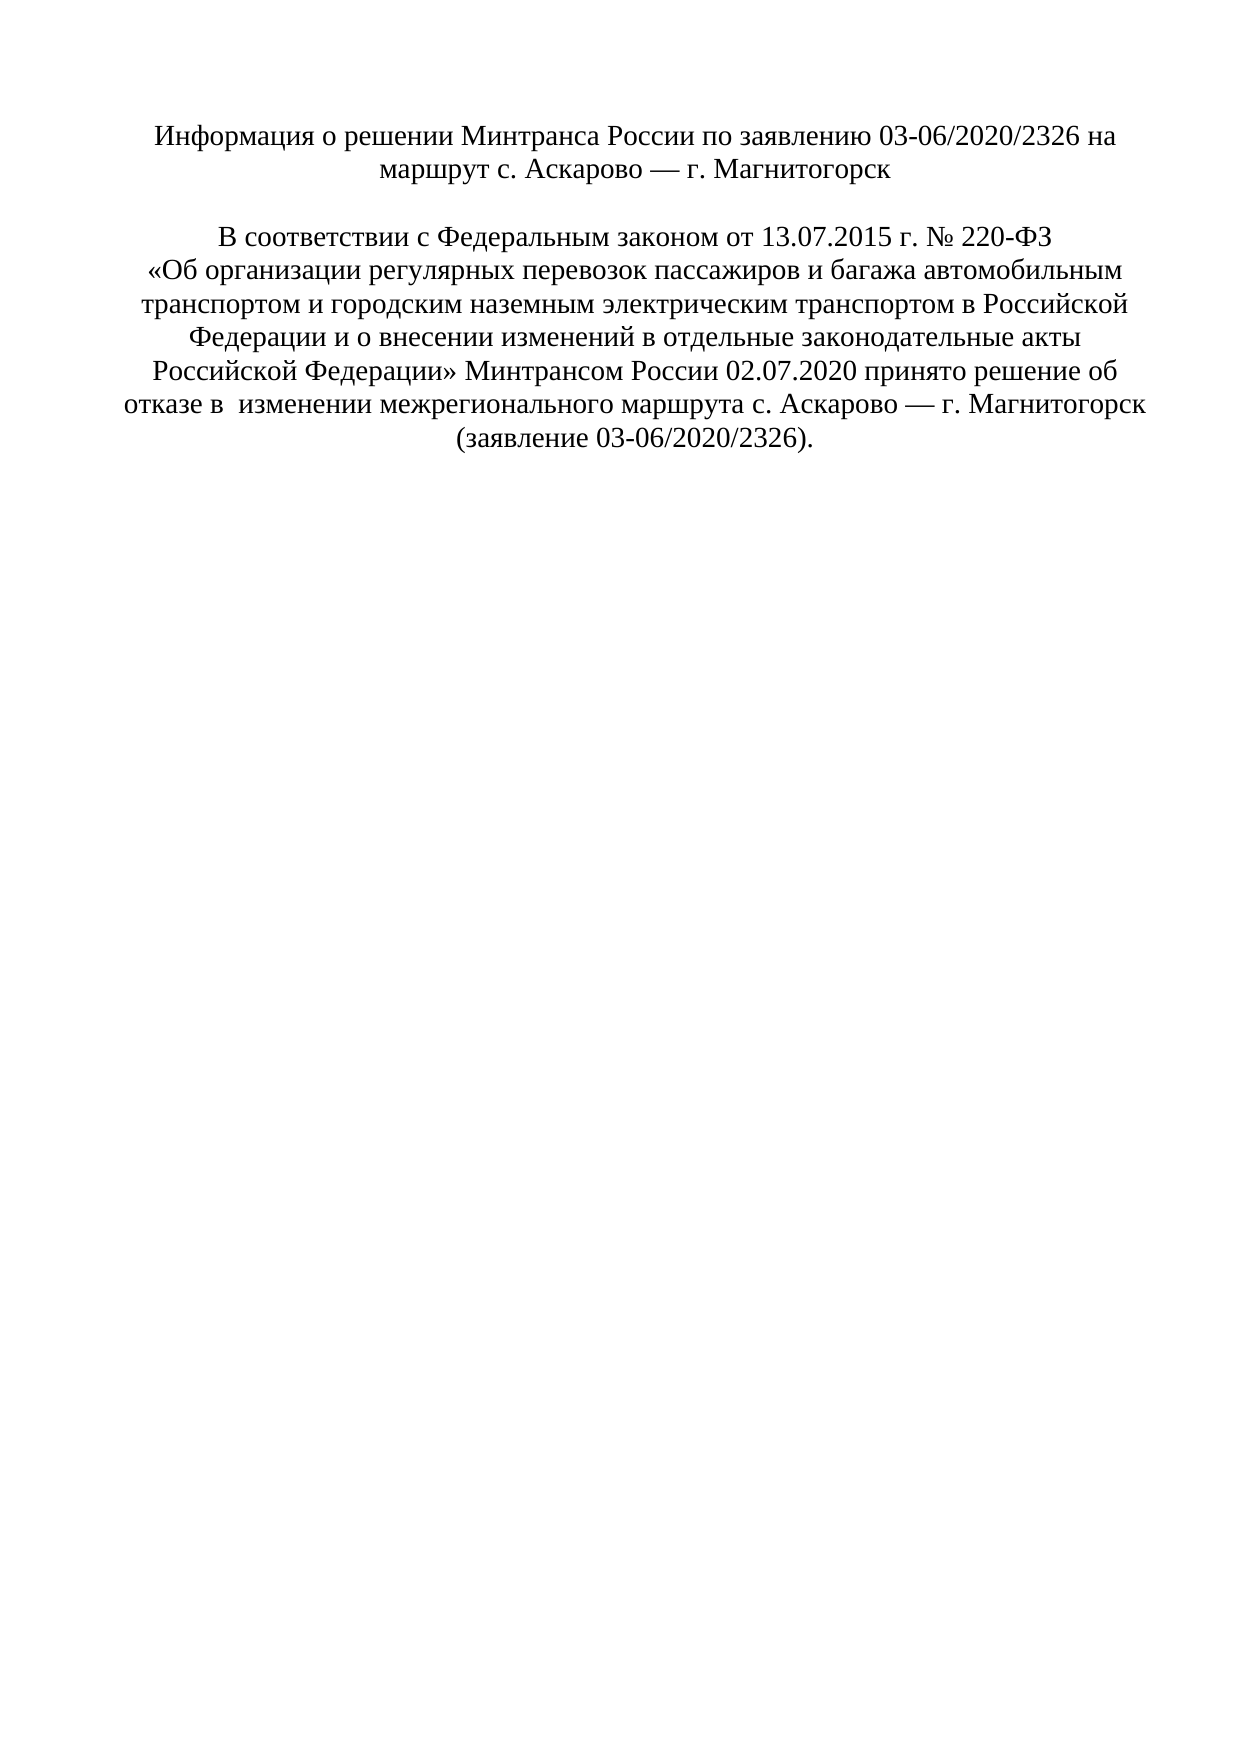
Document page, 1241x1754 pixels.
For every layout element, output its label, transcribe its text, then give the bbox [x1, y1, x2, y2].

text Информация о решении Минтранса России по заявлению 03-06/2020/2326 на маршрут с. Аскарово — г. Магнитогорск [118, 118, 1152, 185]
text В соответствии с Федеральным законом от 13.07.2015 г. № 220-ФЗ «Об организации регулярных перевозок пассажиров и багажа автомобильным транспортом и городским наземным электрическим транспортом в Российской Федерации и о внесении изменений в отдельные законодательные акты Российской Федерации» Минтрансом России 02.07.2020 принято решение об отказе в изменении межрегионального маршрута с. Аскарово — г. Магнитогорск (заявление 03-06/2020/2326). [118, 219, 1152, 453]
